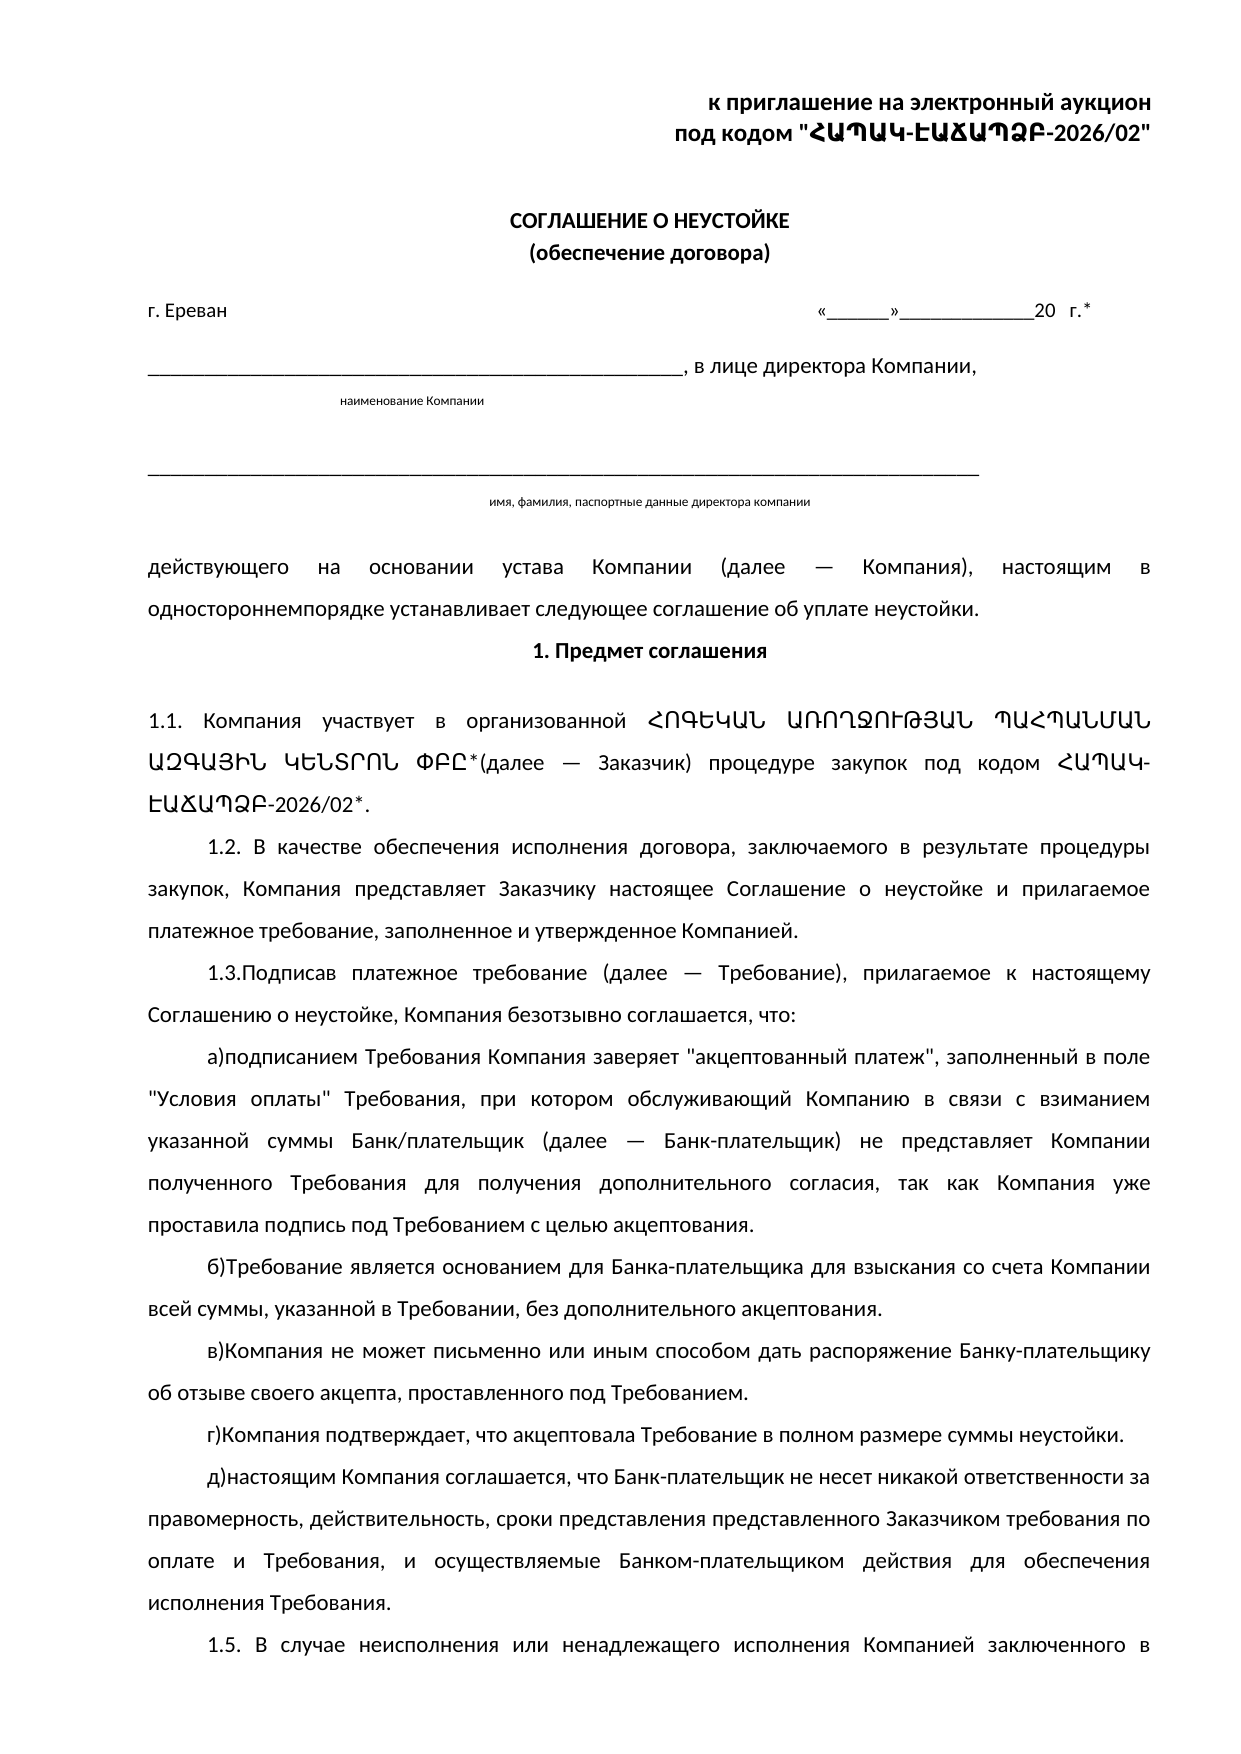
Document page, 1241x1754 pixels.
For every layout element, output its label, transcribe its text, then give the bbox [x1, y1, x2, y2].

text 1.3.Подписав платежное требование (далее — Требование), прилагаемое к настоящему Соглашению о неустойке, Компания безотзывно соглашается, что: [148, 958, 1152, 1028]
text СОГЛАШЕНИЕ О НЕУСТОЙКЕ [148, 206, 1152, 234]
text б)Требование является основанием для Банка-плательщика для взыскания со счета Компании всей суммы, указанной в Требовании, без дополнительного акцептования. [148, 1252, 1152, 1322]
text наименование Компании [340, 393, 1152, 421]
text 1.1. Компания участвует в организованной ՀՈԳԵԿԱՆ ԱՌՈՂՋՈՒԹՅԱՆ ՊԱՀՊԱՆՄԱՆ ԱԶԳԱՅԻՆ ԿԵՆՏՐՈՆ ՓԲԸ*(далее — Заказчик) процедуре закупок под кодом ՀԱՊԱԿ-ԷԱՃԱՊՁԲ-2026/02*. [148, 706, 1152, 818]
text г)Компания подтверждает, что акцептовала Требование в полном размере суммы неустойки. [148, 1420, 1152, 1448]
text под кодом "ՀԱՊԱԿ-ԷԱՃԱՊՁԲ-2026/02" [148, 117, 1152, 147]
text к приглашение на электронный аукцион [177, 86, 1152, 117]
text _______________________________________________, в лице директора Компании, [148, 351, 1152, 379]
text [148, 1630, 1152, 1658]
text действующего на основании устава Компании (далее — Компания), настоящим в одностороннемпорядке устанавливает следующее соглашение об уплате неустойки. [148, 552, 1152, 622]
text (обеспечение договора) [148, 238, 1152, 266]
text имя, фамилия, паспортные данные директора компании [148, 494, 1152, 522]
text в)Компания не может письменно или иным способом дать распоряжение Банку-плательщику об отзыве своего акцепта, проставленного под Требованием. [148, 1336, 1152, 1406]
table_header «______»_____________20 г.* [635, 297, 1104, 351]
text 1.2. В качестве обеспечения исполнения договора, заключаемого в результате процедуры закупок, Компания представляет Заказчику настоящее Соглашение о неустойке и прилагаемое платежное требование, заполненное и утвержденное Компанией. [148, 832, 1152, 944]
text д)настоящим Компания соглашается, что Банк-плательщик не несет никакой ответственности за правомерность, действительность, сроки представления представленного Заказчиком требования по оплате и Требования, и осуществляемые Банком-плательщиком действия для обеспечения исполнения Требования. [148, 1462, 1152, 1616]
text _________________________________________________________________________ [148, 452, 1152, 480]
text а)подписанием Требования Компания заверяет "акцептованный платеж", заполненный в поле "Условия оплаты" Требования, при котором обслуживающий Компанию в связи с взиманием указанной суммы Банк/плательщик (далее — Банк-плательщик) не представляет Компании полученного Требования для получения дополнительного согласия, так как Компания уже проставила подпись под Требованием с целью акцептования. [148, 1042, 1152, 1238]
text 1. Предмет соглашения [148, 636, 1152, 664]
table_header г. Ереван [136, 297, 635, 351]
